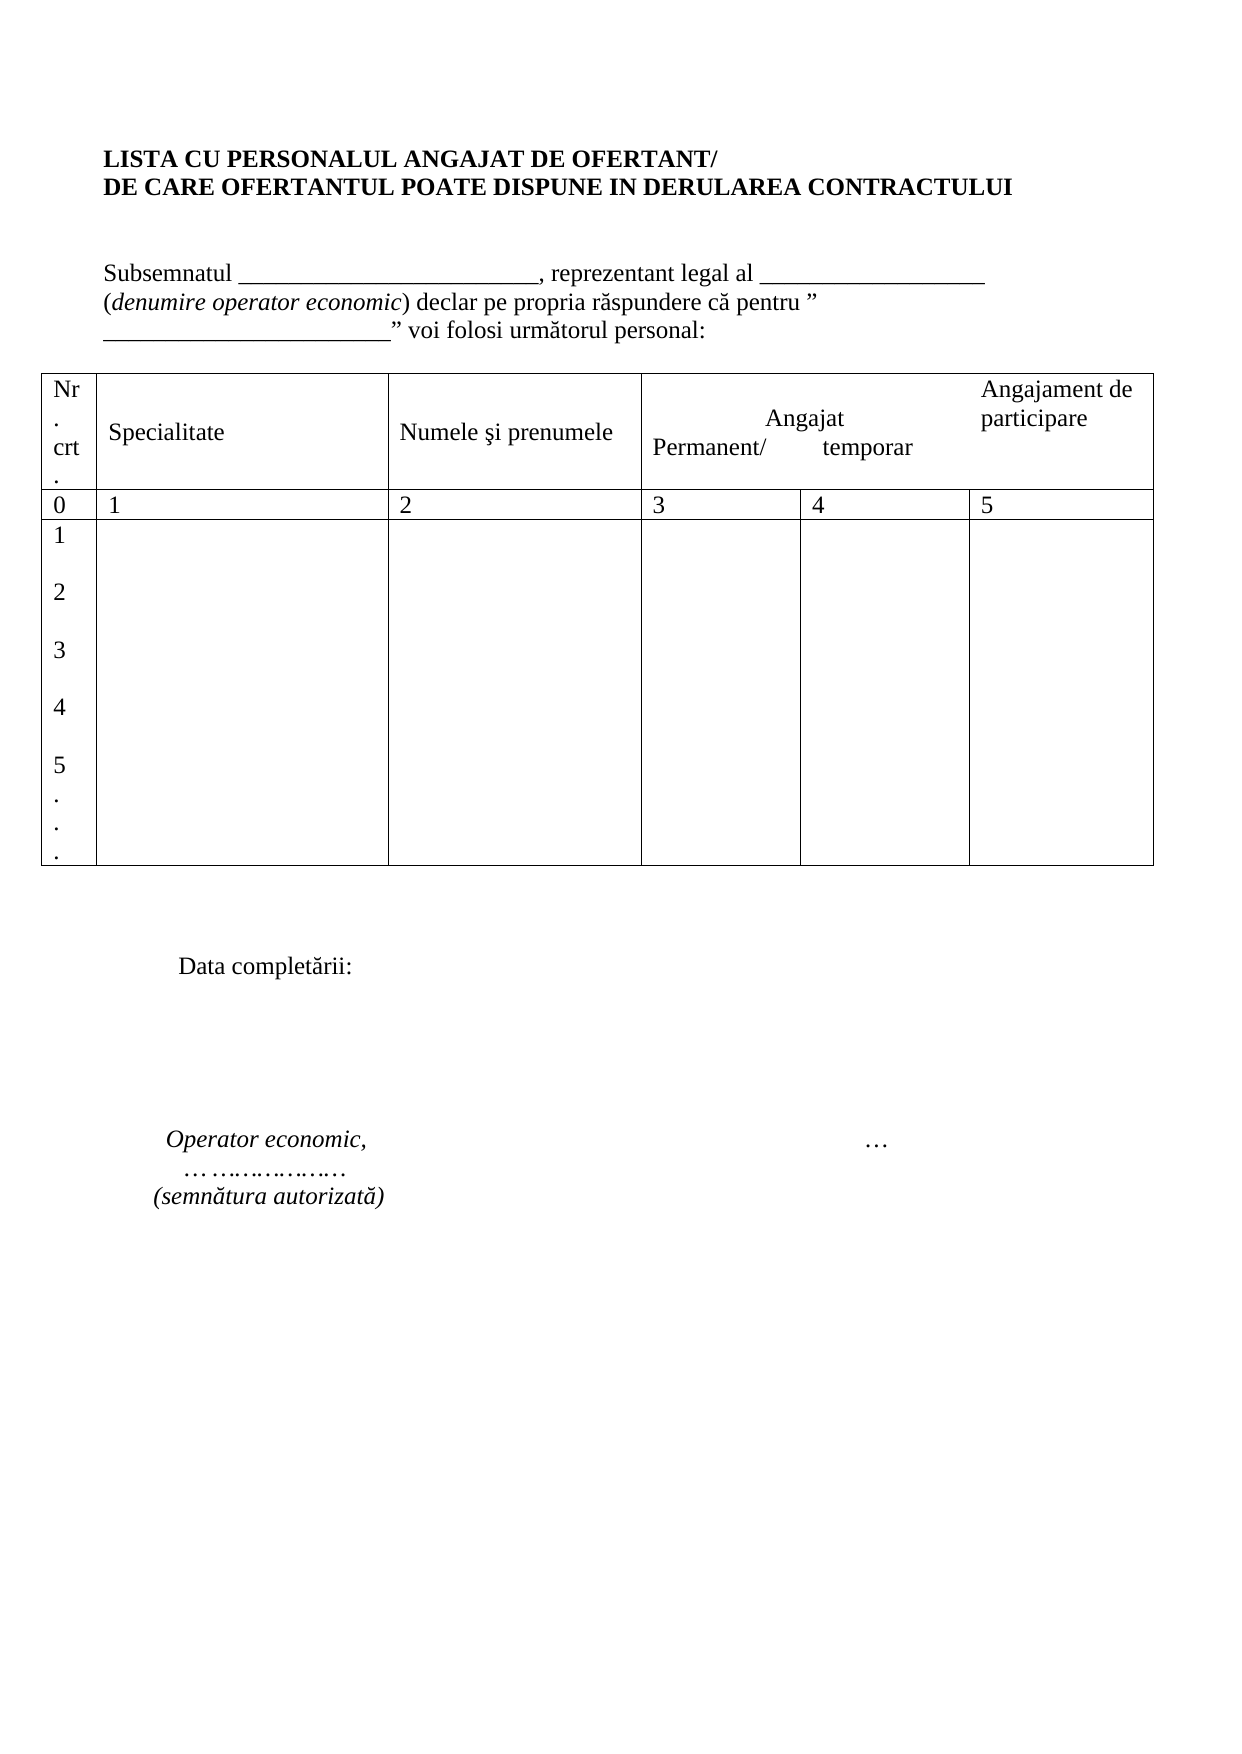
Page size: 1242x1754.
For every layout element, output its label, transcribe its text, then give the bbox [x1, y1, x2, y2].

table_cell 4 [801, 490, 969, 519]
text Operator economic, … [103, 1124, 1093, 1153]
table_header Nr. crt. [42, 374, 96, 489]
table_cell 1 [97, 490, 388, 519]
text Subsemnatul ________________________, reprezentant legal al __________________ (denumire operator economic) declar pe propria răspundere că pentru ” _______________________” voi folosi următorul personal: [103, 258, 1093, 344]
table_header Numele şi prenumele [389, 374, 641, 489]
table_cell [389, 520, 641, 865]
table_cell [97, 520, 388, 865]
table_header Angajat Permanent/ temporar [642, 374, 969, 489]
table_header Angajament de participare [969, 374, 1153, 489]
text Data completării: [103, 951, 1093, 980]
text DE CARE OFERTANTUL POATE DISPUNE IN DERULAREA CONTRACTULUI [103, 172, 1093, 201]
table_cell 2 [389, 490, 641, 519]
text (semnătura autorizată) [103, 1181, 1093, 1210]
table_cell [801, 520, 969, 865]
text LISTA CU PERSONALUL ANGAJAT DE OFERTANT/ [103, 144, 1093, 172]
text … ……………… [103, 1153, 1093, 1181]
table_cell 5 [970, 490, 1153, 519]
table_cell 1 2 3 4 5 . . . [42, 520, 96, 865]
table_cell 0 [42, 490, 96, 519]
table_header Specialitate [97, 374, 388, 489]
table_cell [970, 520, 1153, 865]
table_cell 3 [642, 490, 800, 519]
table_cell [642, 520, 800, 865]
